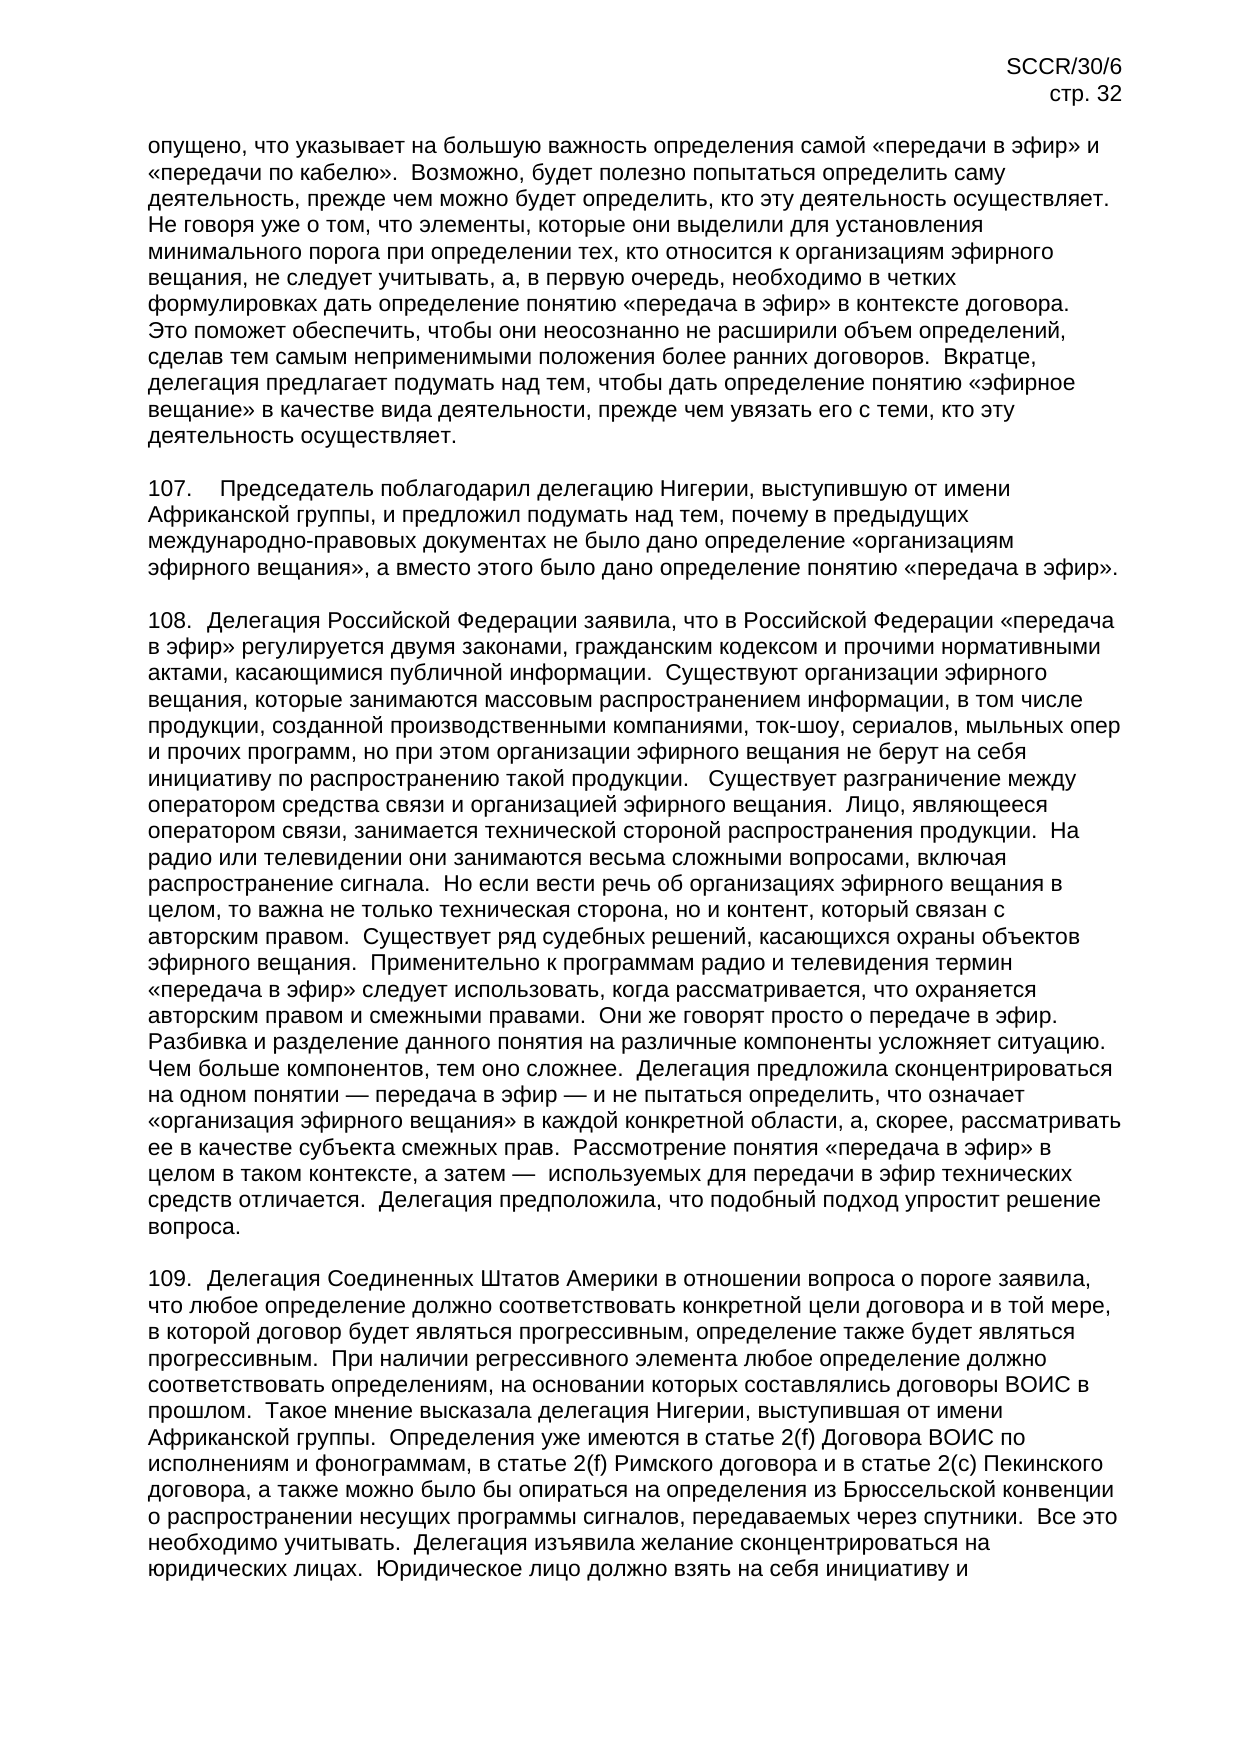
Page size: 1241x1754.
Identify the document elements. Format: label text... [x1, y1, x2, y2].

list Делегация Российской Федерации заявила, что в Российской Федерации «передача в эфир» регулируется двумя законами, гражданским кодексом и прочими нормативными актами, касающимися публичной информации. Существуют организации эфирного вещания, которые занимаются массовым распространением информации, в том числе продукции, созданной производственными компаниями, ток-шоу, сериалов, мыльных опер и прочих программ, но при этом организации эфирного вещания не берут на себя инициативу по распространению такой продукции. Существует разграничение между оператором средства связи и организацией эфирного вещания. Лицо, являющееся оператором связи, занимается технической стороной распространения продукции. На радио или телевидении они занимаются весьма сложными вопросами, включая распространение сигнала. Но если вести речь об организациях эфирного вещания в целом, то важна не только техническая сторона, но и контент, который связан с авторским правом. Существует ряд судебных решений, касающихся охраны объектов эфирного вещания. Применительно к программам радио и телевидения термин «передача в эфир» следует использовать, когда рассматривается, что охраняется авторским правом и смежными правами. Они же говорят просто о передаче в эфир. Разбивка и разделение данного понятия на различные компоненты усложняет ситуацию. Чем больше компонентов, тем оно сложнее. Делегация предложила сконцентрироваться на одном понятии — передача в эфир — и не пытаться определить, что означает «организация эфирного вещания» в каждой конкретной области, а, скорее, рассматривать ее в качестве субъекта смежных прав. Рассмотрение понятия «передача в эфир» в целом в таком контексте, а затем — используемых для передачи в эфир технических средств отличается. Делегация предположила, что подобный подход упростит решение вопроса. [148, 607, 1122, 1239]
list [148, 132, 1122, 448]
list Председатель поблагодарил делегацию Нигерии, выступившую от имени Африканской группы, и предложил подумать над тем, почему в предыдущих международно-правовых документах не было дано определение «организациям эфирного вещания», а вместо этого было дано определение понятию «передача в эфир». [148, 475, 1122, 580]
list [148, 1265, 1122, 1582]
